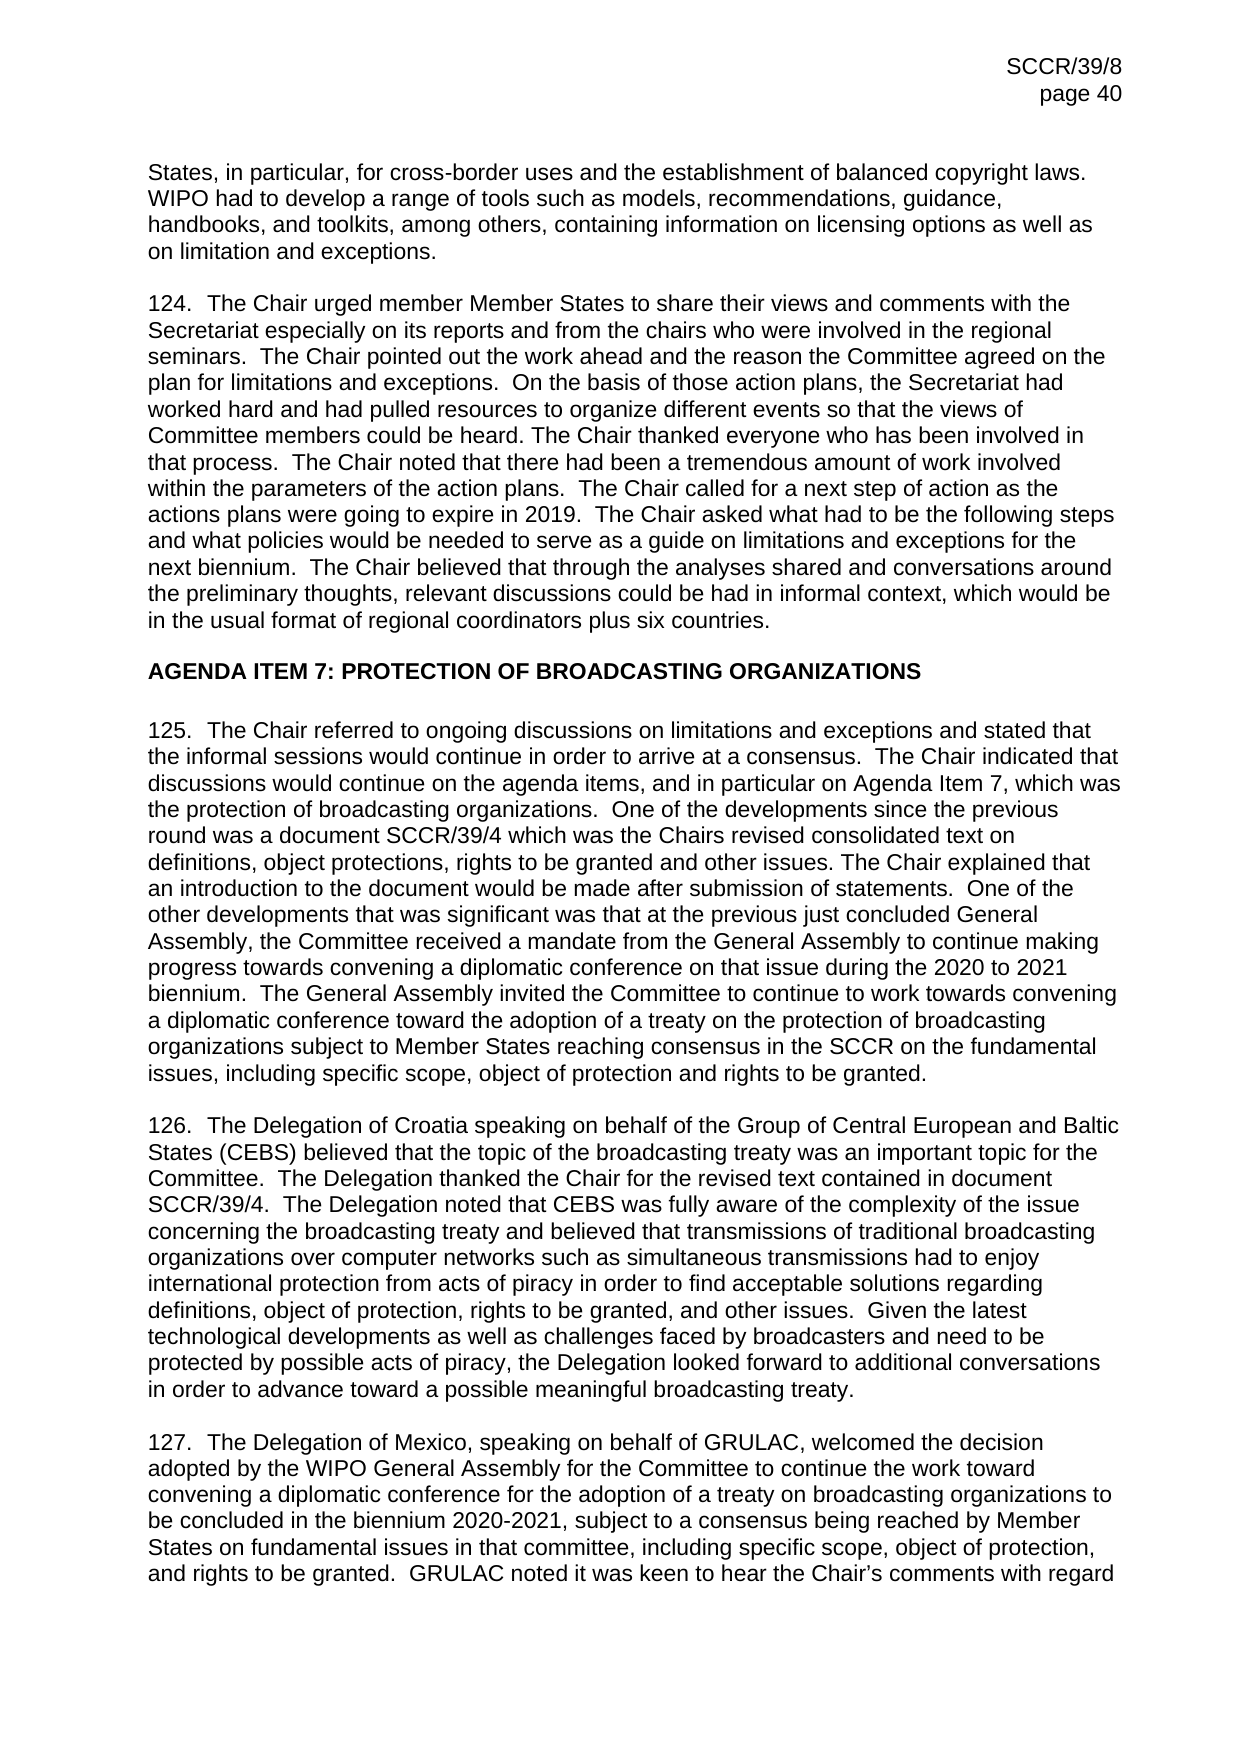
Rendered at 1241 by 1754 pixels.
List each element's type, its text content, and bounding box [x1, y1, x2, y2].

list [148, 1428, 1122, 1587]
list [148, 158, 1122, 264]
list The Chair urged member Member States to share their views and comments with the Secretariat especially on its reports and from the chairs who were involved in the regional seminars. The Chair pointed out the work ahead and the reason the Committee agreed on the plan for limitations and exceptions. On the basis of those action plans, the Secretariat had worked hard and had pulled resources to organize different events so that the views of Committee members could be heard. The Chair thanked everyone who has been involved in that process. The Chair noted that there had been a tremendous amount of work involved within the parameters of the action plans. The Chair called for a next step of action as the actions plans were going to expire in 2019. The Chair asked what had to be the following steps and what policies would be needed to serve as a guide on limitations and exceptions for the next biennium. The Chair believed that through the analyses shared and conversations around the preliminary thoughts, relevant discussions could be had in informal context, which would be in the usual format of regional coordinators plus six countries. [148, 290, 1122, 633]
subtitle AGENDA ITEM 7: PROTECTION OF BROADCASTING ORGANIZATIONS [148, 658, 1122, 684]
list The Delegation of Croatia speaking on behalf of the Group of Central European and Baltic States (CEBS) believed that the topic of the broadcasting treaty was an important topic for the Committee. The Delegation thanked the Chair for the revised text contained in document SCCR/39/4. The Delegation noted that CEBS was fully aware of the complexity of the issue concerning the broadcasting treaty and believed that transmissions of traditional broadcasting organizations over computer networks such as simultaneous transmissions had to enjoy international protection from acts of piracy in order to find acceptable solutions regarding definitions, object of protection, rights to be granted, and other issues. Given the latest technological developments as well as challenges faced by broadcasters and need to be protected by possible acts of piracy, the Delegation looked forward to additional conversations in order to advance toward a possible meaningful broadcasting treaty. [148, 1112, 1122, 1402]
list The Chair referred to ongoing discussions on limitations and exceptions and stated that the informal sessions would continue in order to arrive at a consensus. The Chair indicated that discussions would continue on the agenda items, and in particular on Agenda Item 7, which was the protection of broadcasting organizations. One of the developments since the previous round was a document SCCR/39/4 which was the Chairs revised consolidated text on definitions, object protections, rights to be granted and other issues. The Chair explained that an introduction to the document would be made after submission of statements. One of the other developments that was significant was that at the previous just concluded General Assembly, the Committee received a mandate from the General Assembly to continue making progress towards convening a diplomatic conference on that issue during the 2020 to 2021 biennium. The General Assembly invited the Committee to continue to work towards convening a diplomatic conference toward the adoption of a treaty on the protection of broadcasting organizations subject to Member States reaching consensus in the SCCR on the fundamental issues, including specific scope, object of protection and rights to be granted. [148, 717, 1122, 1086]
